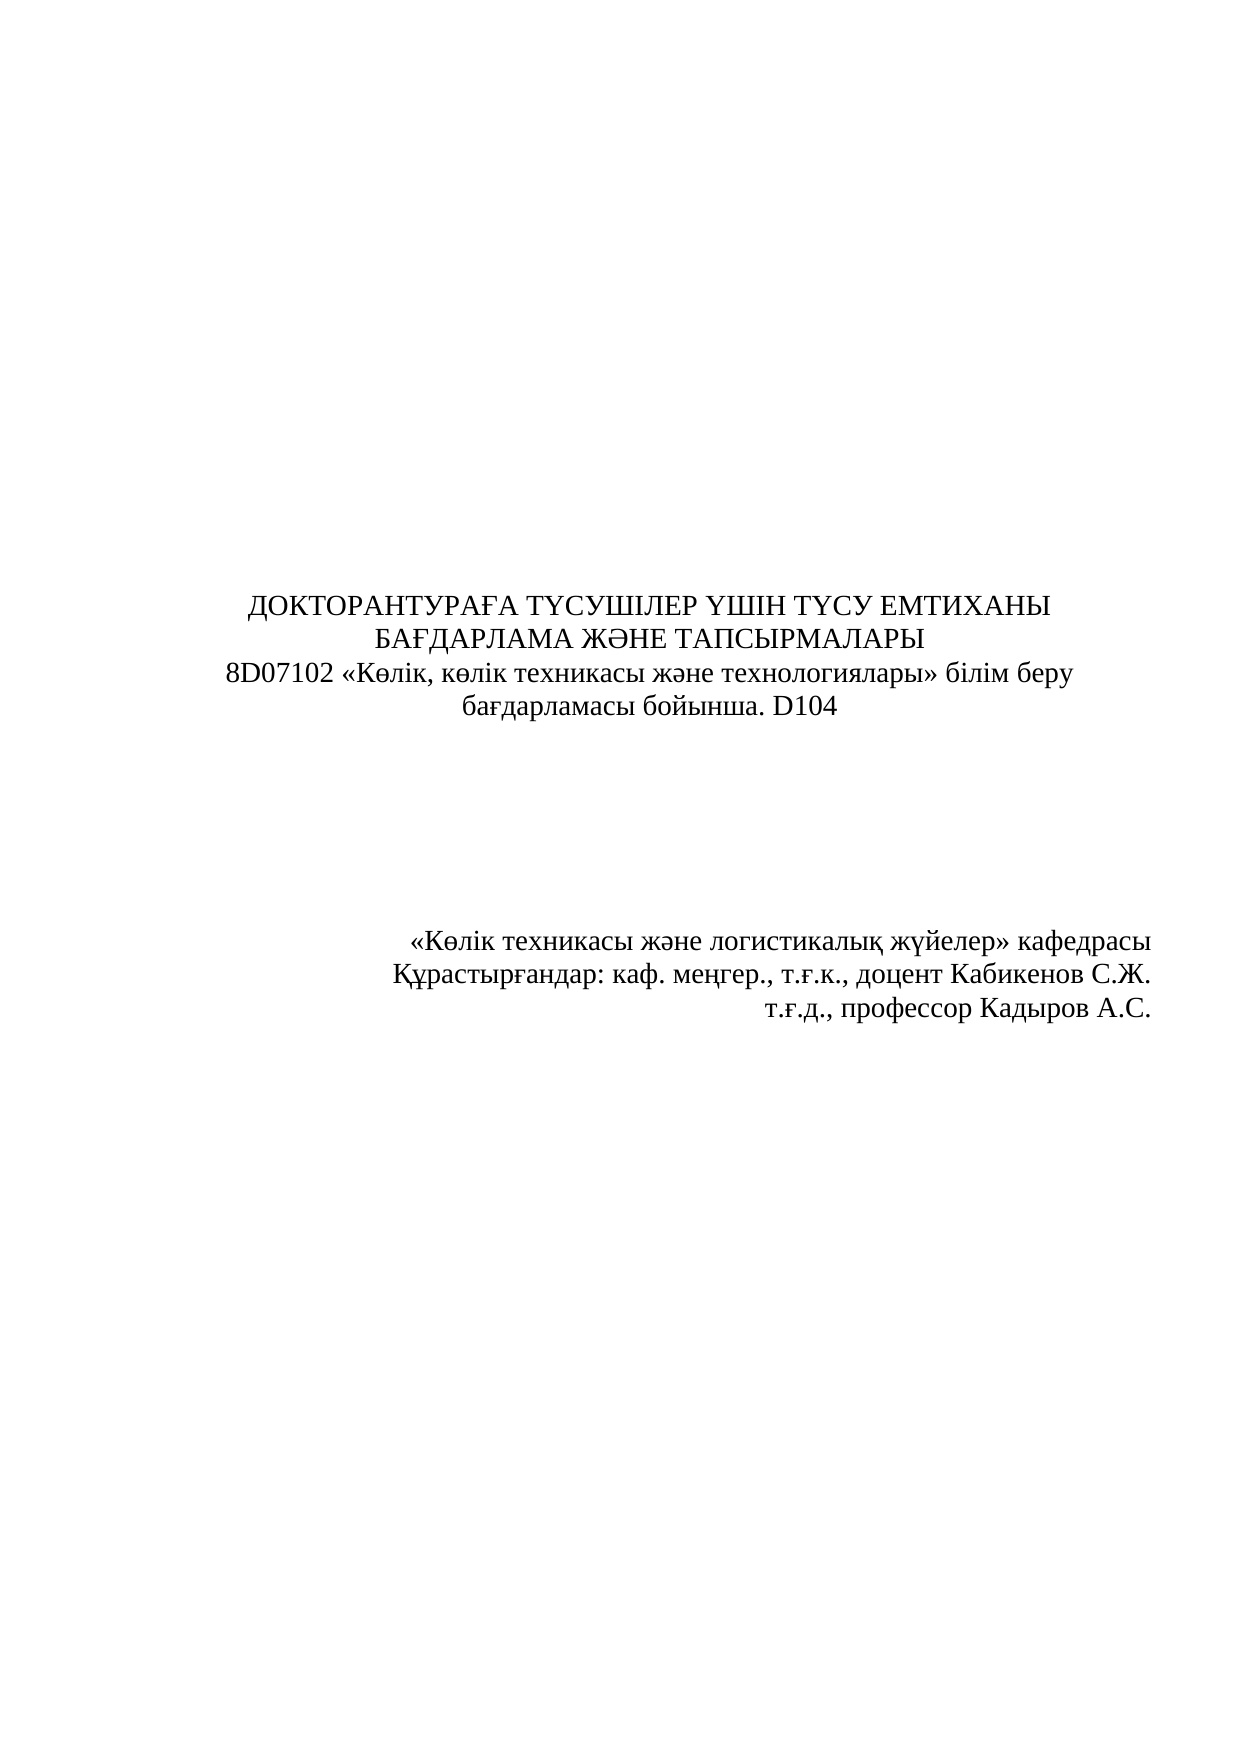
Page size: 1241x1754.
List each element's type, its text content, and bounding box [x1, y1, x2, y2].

text «Көлік техникасы және логистикалық жүйелер» кафедрасы [148, 923, 1152, 957]
text т.ғ.д., профессор Кадыров А.С. [148, 990, 1152, 1024]
text БАҒДАРЛАМА ЖӘНЕ ТАПСЫРМАЛАРЫ [148, 621, 1152, 655]
text Құрастырғандар: каф. меңгер., т.ғ.к., доцент Кабикенов С.Ж. [148, 957, 1152, 990]
text ДОКТОРАНТУРАҒА ТҮСУШІЛЕР ҮШІН ТҮСУ ЕМТИХАНЫ [148, 588, 1152, 621]
text 8D07102 «Көлік, көлік техникасы және технологиялары» білім беру бағдарламасы бойынша. D104 [148, 655, 1152, 722]
